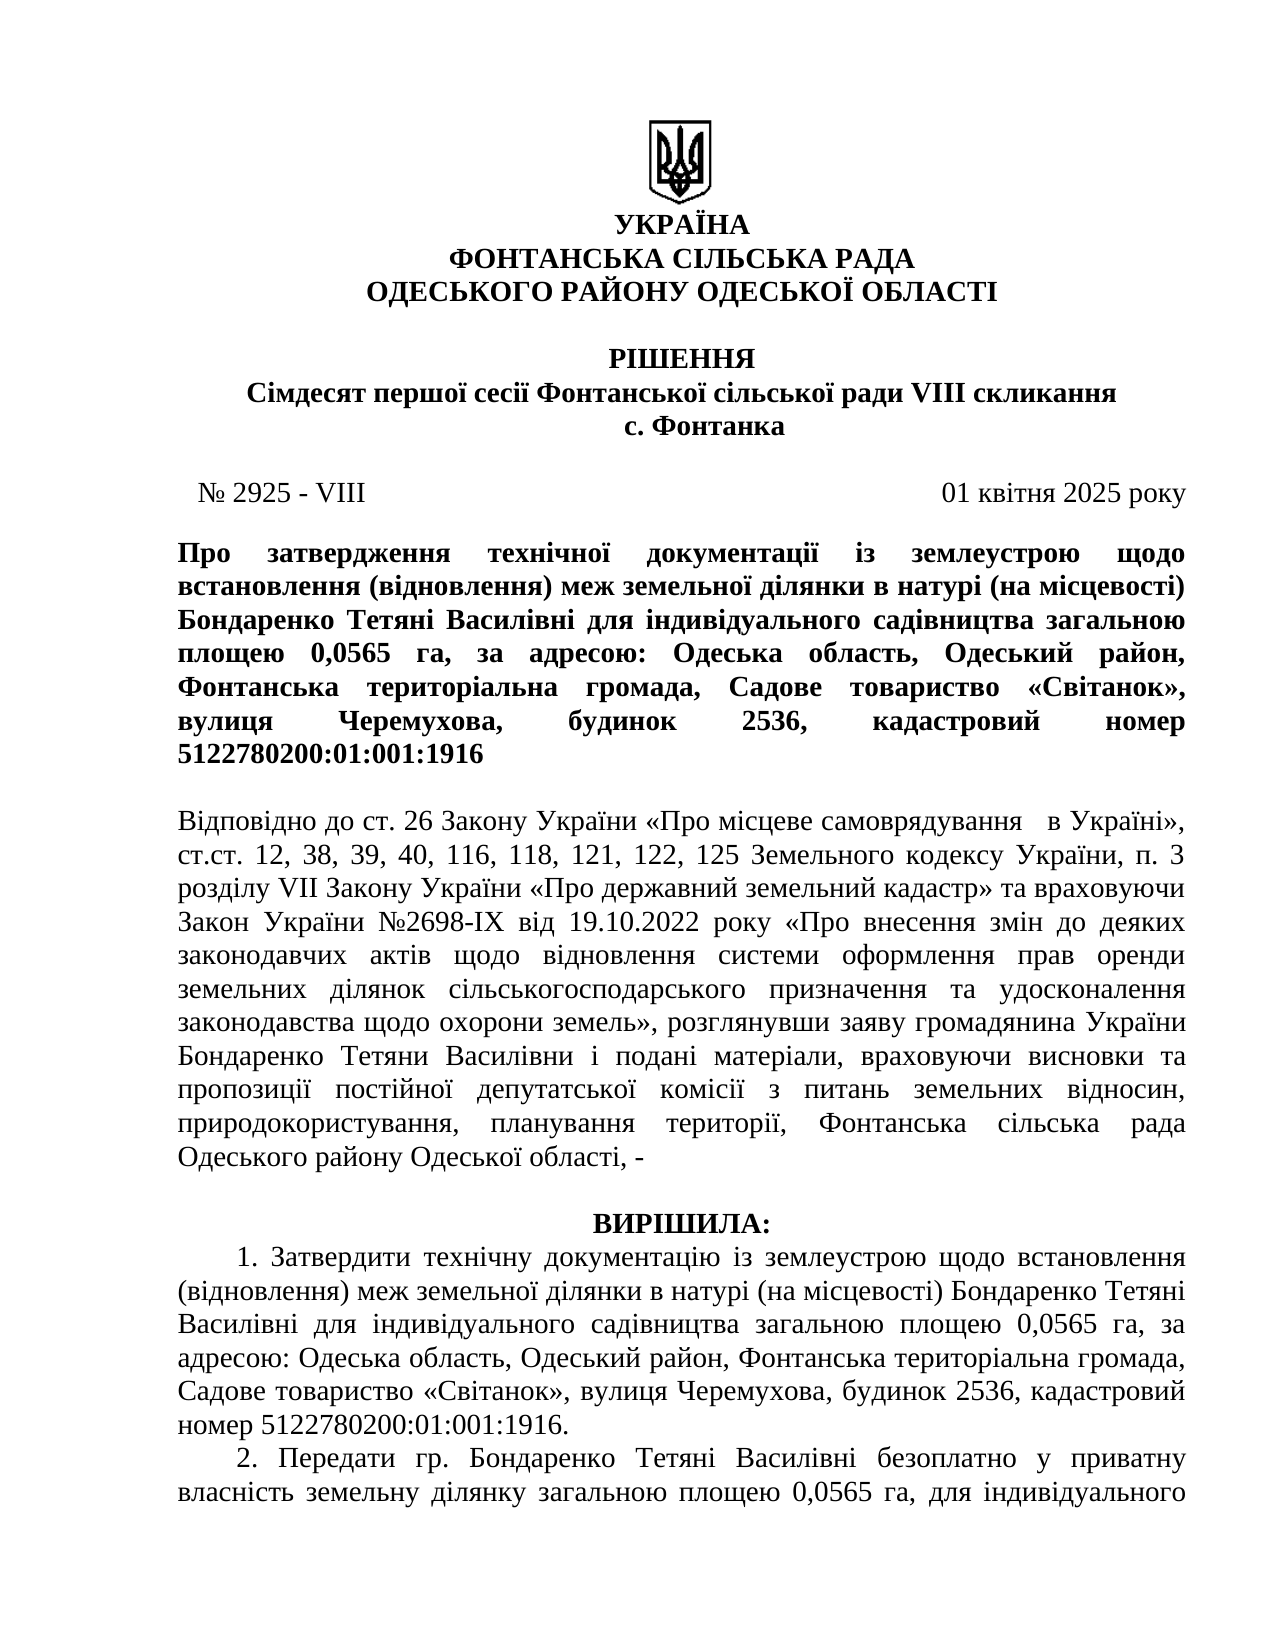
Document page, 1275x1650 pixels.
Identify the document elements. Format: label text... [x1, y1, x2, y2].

text ВИРІШИЛА: [177, 1206, 1186, 1239]
text № 2925 - VIII 01 квітня 2025 року [177, 476, 1186, 509]
list УКРАЇНА [177, 207, 1186, 241]
list ОДЕСЬКОГО РАЙОНУ ОДЕСЬКОЇ ОБЛАСТІ [177, 274, 1186, 308]
list РІШЕННЯ [177, 341, 1186, 375]
list Сімдесят першої сесії Фонтанської сільської ради VIII скликання с. Фонтанка [177, 375, 1186, 442]
text Відповідно до ст. 26 Закону України «Про місцеве самоврядування в Україні», ст.ст. 12, 38, 39, 40, 116, 118, 121, 122, 125 Земельного кодексу України, п. 3 розділу VII Закону України «Про державний земельний кадастр» та враховуючи Закон України №2698-ІХ від 19.10.2022 року «Про внесення змін до деяких законодавчих актів щодо відновлення системи оформлення прав оренди земельних ділянок сільськогосподарського призначення та удосконалення законодавства щодо охорони земель», розглянувши заяву громадянина України Бондаренко Тетяни Василівни і подані матеріали, враховуючи висновки та пропозиції постійної депутатської комісії з питань земельних відносин, природокористування, планування території, Фонтанська сільська рада Одеського району Одеської області, - [177, 803, 1186, 1172]
list ФОНТАНСЬКА СІЛЬСЬКА РАДА [177, 241, 1186, 274]
picture [647, 118, 717, 208]
text Про затвердження технічної документації із землеустрою щодо встановлення (відновлення) меж земельної ділянки в натурі (на місцевості) Бондаренко Тетяні Василівні для індивідуального садівництва загальною площею 0,0565 га, за адресою: Одеська область, Одеський район, Фонтанська територіальна громада, Садове товариство «Світанок», вулиця Черемухова, будинок 2536, кадастровий номер 5122780200:01:001:1916 [177, 535, 1186, 770]
text 1. Затвердити технічну документацію із землеустрою щодо встановлення (відновлення) меж земельної ділянки в натурі (на місцевості) Бондаренко Тетяні Василівні для індивідуального садівництва загальною площею 0,0565 га, за адресою: Одеська область, Одеський район, Фонтанська територіальна громада, Садове товариство «Світанок», вулиця Черемухова, будинок 2536, кадастровий номер 5122780200:01:001:1916. [177, 1239, 1186, 1441]
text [177, 1441, 1186, 1508]
